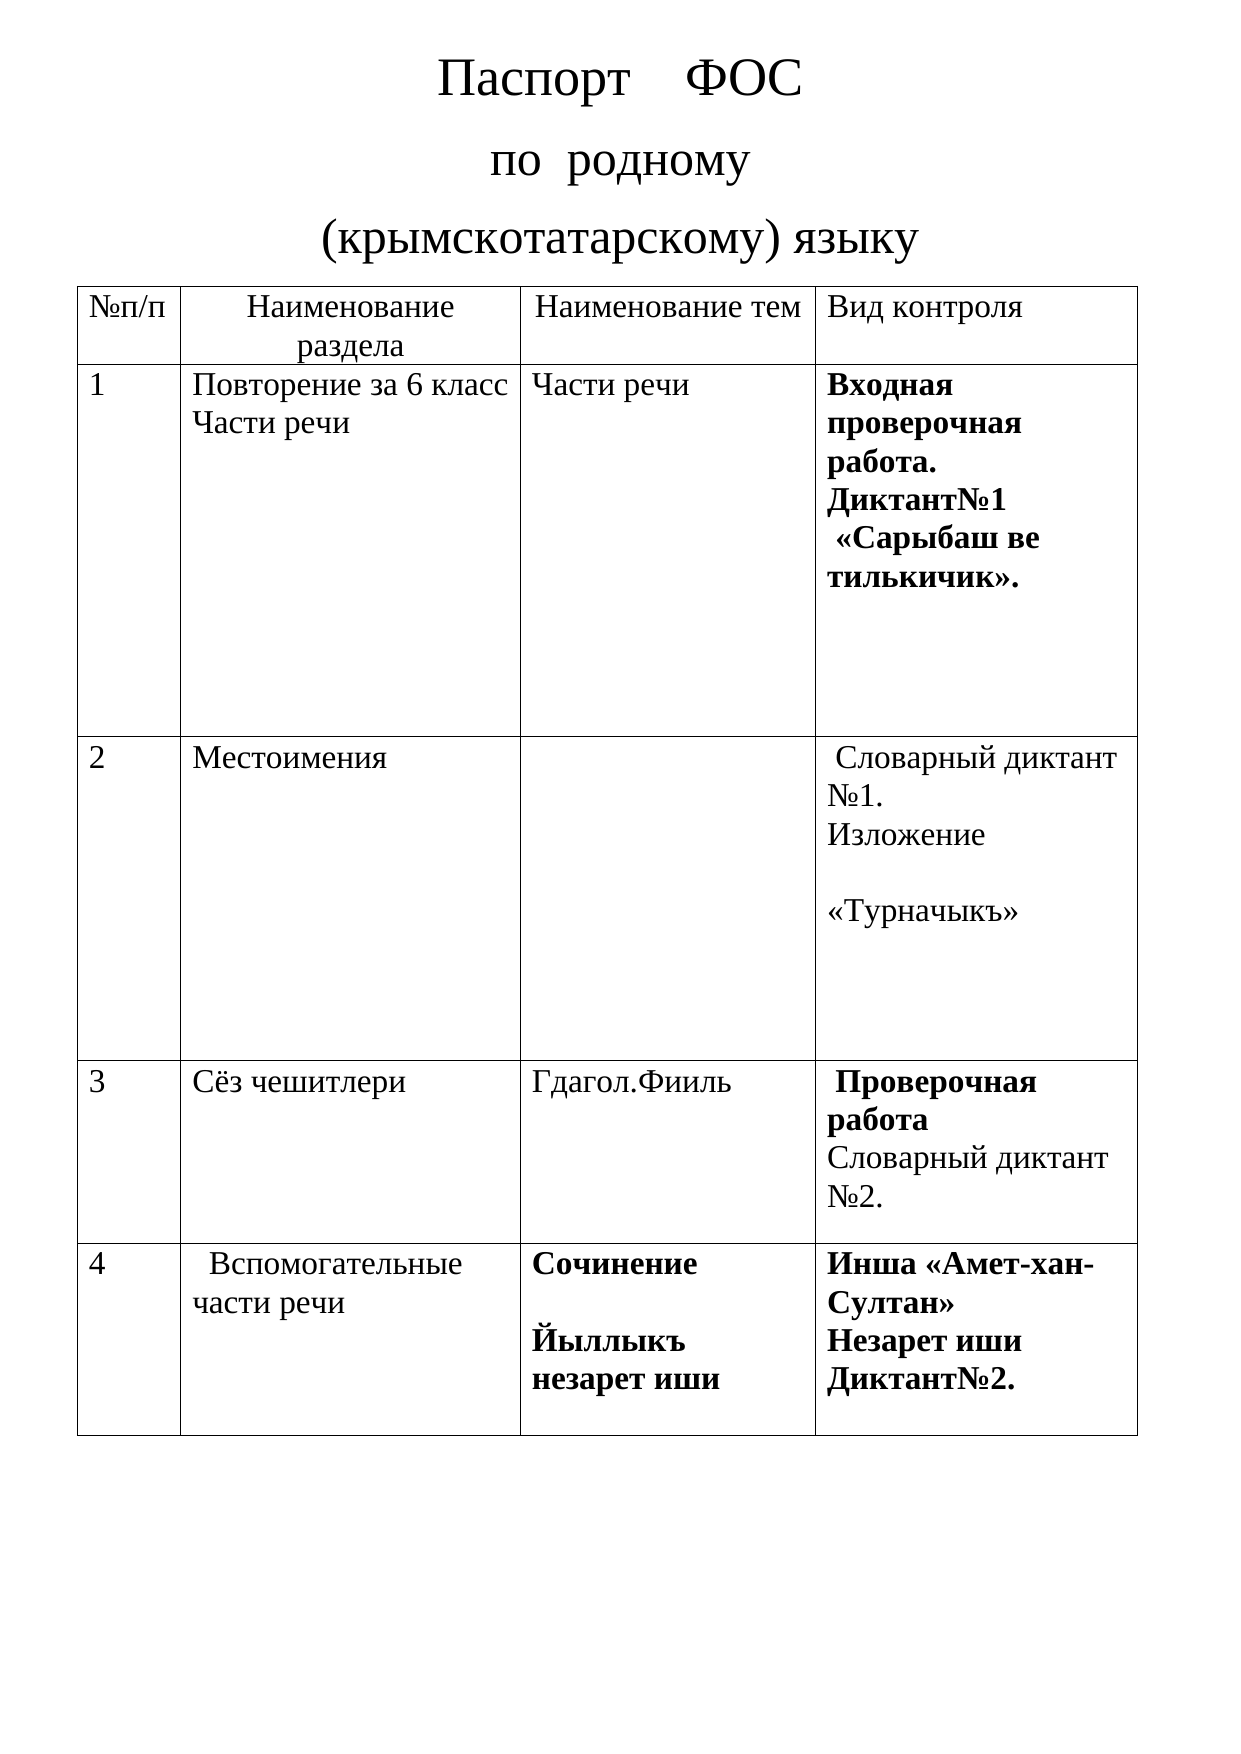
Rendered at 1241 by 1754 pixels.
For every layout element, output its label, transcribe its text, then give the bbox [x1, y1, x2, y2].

table_cell Вспомогательные части речи [181, 1244, 520, 1435]
table_cell Местоимения [181, 737, 520, 1060]
table_cell Повторение за 6 класс Части речи [181, 365, 520, 736]
table_header Вид контроля [816, 287, 1137, 363]
table_cell [521, 737, 815, 1060]
table_cell Части речи [521, 365, 815, 736]
table_cell Сочинение Йыллыкъ незарет иши [521, 1244, 815, 1435]
text по родному [89, 128, 1152, 186]
table_cell Инша «Амет-хан-Султан» Незарет иши Диктант№2. [816, 1244, 1137, 1435]
table_cell Словарный диктант №1. Изложение «Турначыкъ» [816, 737, 1137, 1060]
text (крымскотатарскому) языку [89, 207, 1152, 264]
table_cell 2 [78, 737, 180, 1060]
table_cell Гдагол.Фииль [521, 1061, 815, 1242]
table_header Наименование раздела [181, 287, 520, 363]
table_cell 3 [78, 1061, 180, 1242]
table_cell Сёз чешитлери [181, 1061, 520, 1242]
table_header №п/п [78, 287, 180, 363]
text Паспорт ФОС [89, 44, 1152, 107]
table_cell 4 [78, 1244, 180, 1435]
table_header Наименование тем [521, 287, 815, 363]
table_cell 1 [78, 365, 180, 736]
table_cell Входная проверочная работа. Диктант№1 «Сарыбаш ве тилькичик». [816, 365, 1137, 736]
table_cell Проверочная работа Словарный диктант №2. [816, 1061, 1137, 1242]
